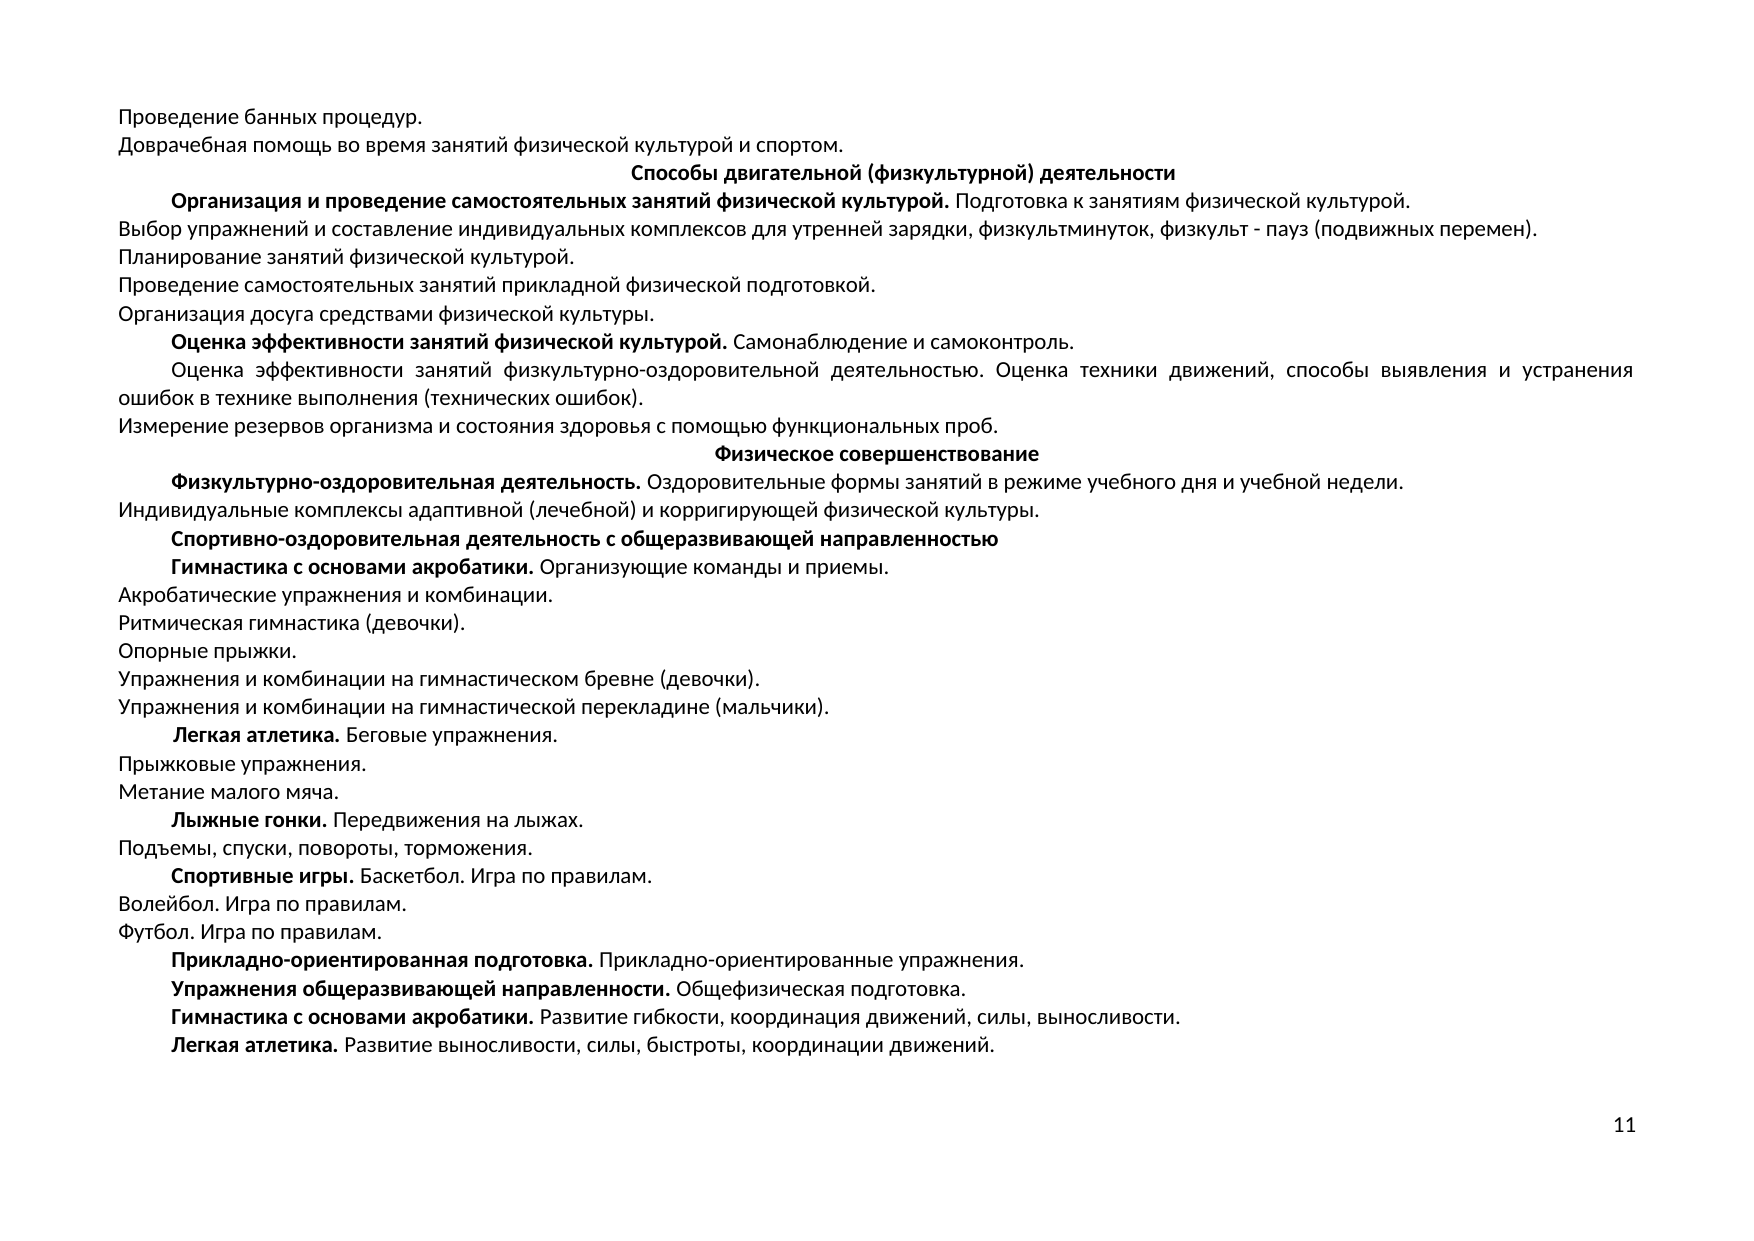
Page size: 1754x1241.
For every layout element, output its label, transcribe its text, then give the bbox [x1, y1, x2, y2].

text Проведение банных процедур. [118, 102, 1636, 130]
text Подъемы, спуски, повороты, торможения. [118, 833, 1636, 861]
text Легкая атлетика. Беговые упражнения. [118, 721, 1636, 749]
text Проведение самостоятельных занятий прикладной физической подготовкой. [118, 271, 1636, 299]
text Гимнастика с основами акробатики. Организующие команды и приемы. [118, 552, 1636, 580]
text Индивидуальные комплексы адаптивной (лечебной) и корригирующей физической культуры. [118, 496, 1636, 524]
text Организация и проведение самостоятельных занятий физической культурой. Подготовка к занятиям физической культурой. [118, 186, 1636, 214]
text Ритмическая гимнастика (девочки). [118, 608, 1636, 636]
text Организация досуга средствами физической культуры. [118, 299, 1636, 327]
text Физкультурно-оздоровительная деятельность. Оздоровительные формы занятий в режиме учебного дня и учебной недели. [118, 467, 1636, 496]
text Оценка эффективности занятий физической культурой. Самонаблюдение и самоконтроль. [118, 327, 1636, 355]
text Планирование занятий физической культурой. [118, 242, 1636, 271]
text Упражнения и комбинации на гимнастической перекладине (мальчики). [118, 692, 1636, 721]
text Оценка эффективности занятий физкультурно-оздоровительной деятельностью. Оценка техники движений, способы выявления и устранения ошибок в технике выполнения (технических ошибок). [118, 355, 1636, 411]
text Спортивно-оздоровительная деятельность с общеразвивающей направленностью [118, 524, 1636, 552]
text Гимнастика с основами акробатики. Развитие гибкости, координация движений, силы, выносливости. [118, 1002, 1636, 1030]
text Упражнения общеразвивающей направленности. Общефизическая подготовка. [118, 974, 1636, 1002]
text Выбор упражнений и составление индивидуальных комплексов для утренней зарядки, физкультминуток, физкульт - пауз (подвижных перемен). [118, 214, 1636, 242]
text Лыжные гонки. Передвижения на лыжах. [118, 805, 1636, 833]
text Спортивные игры. Баскетбол. Игра по правилам. [118, 861, 1636, 889]
text Волейбол. Игра по правилам. [118, 889, 1636, 917]
text Способы двигательной (физкультурной) деятельности [118, 158, 1636, 186]
text Доврачебная помощь во время занятий физической культурой и спортом. [118, 130, 1636, 158]
text Прикладно-ориентированная подготовка. Прикладно-ориентированные упражнения. [118, 946, 1636, 974]
text Легкая атлетика. Развитие выносливости, силы, быстроты, координации движений. [118, 1030, 1636, 1058]
text Прыжковые упражнения. [118, 749, 1636, 777]
text Опорные прыжки. [118, 636, 1636, 664]
text Измерение резервов организма и состояния здоровья с помощью функциональных проб. [118, 411, 1636, 439]
text Физическое совершенствование [118, 439, 1636, 467]
text Упражнения и комбинации на гимнастическом бревне (девочки). [118, 664, 1636, 692]
text Акробатические упражнения и комбинации. [118, 580, 1636, 608]
text Футбол. Игра по правилам. [118, 917, 1636, 946]
text Метание малого мяча. [118, 777, 1636, 805]
